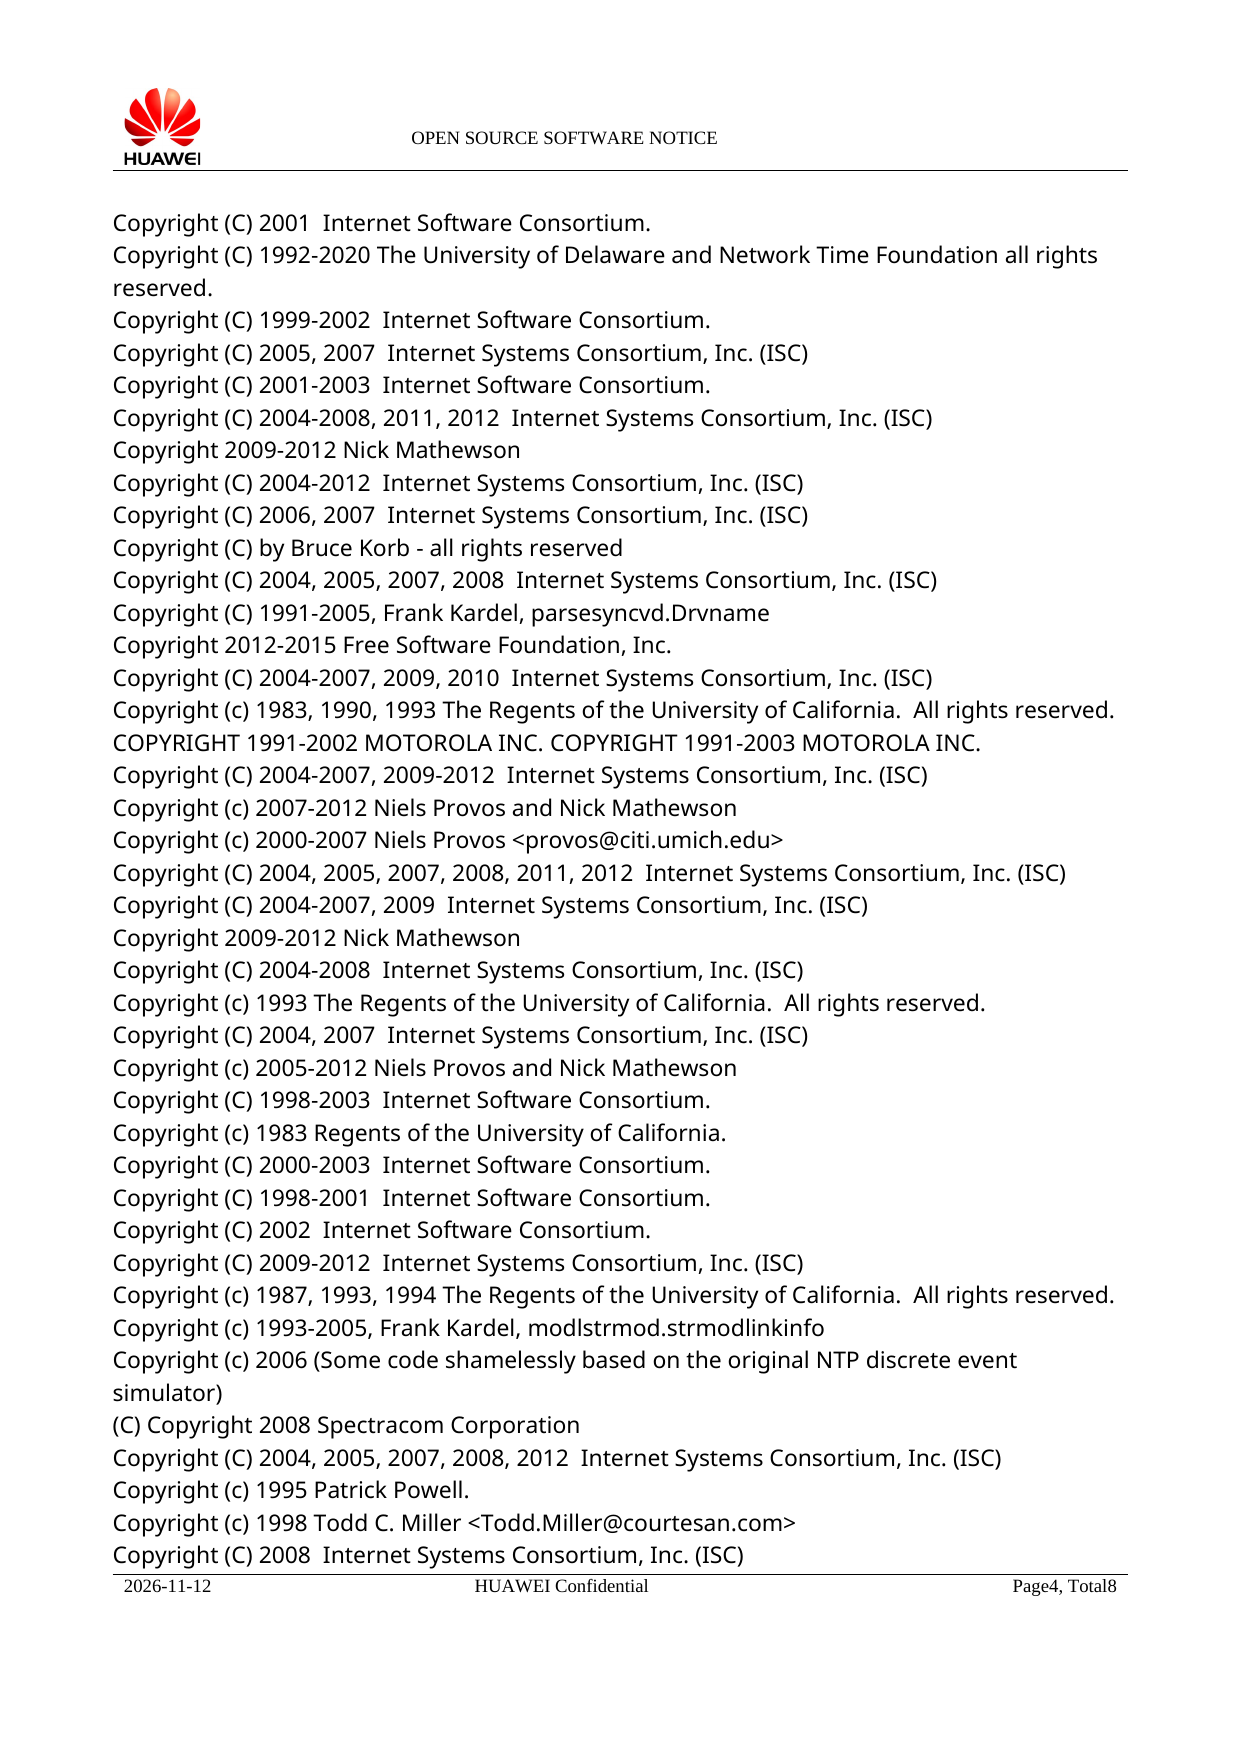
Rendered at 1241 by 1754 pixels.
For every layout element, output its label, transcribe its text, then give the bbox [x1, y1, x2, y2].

picture [124, 88, 201, 165]
